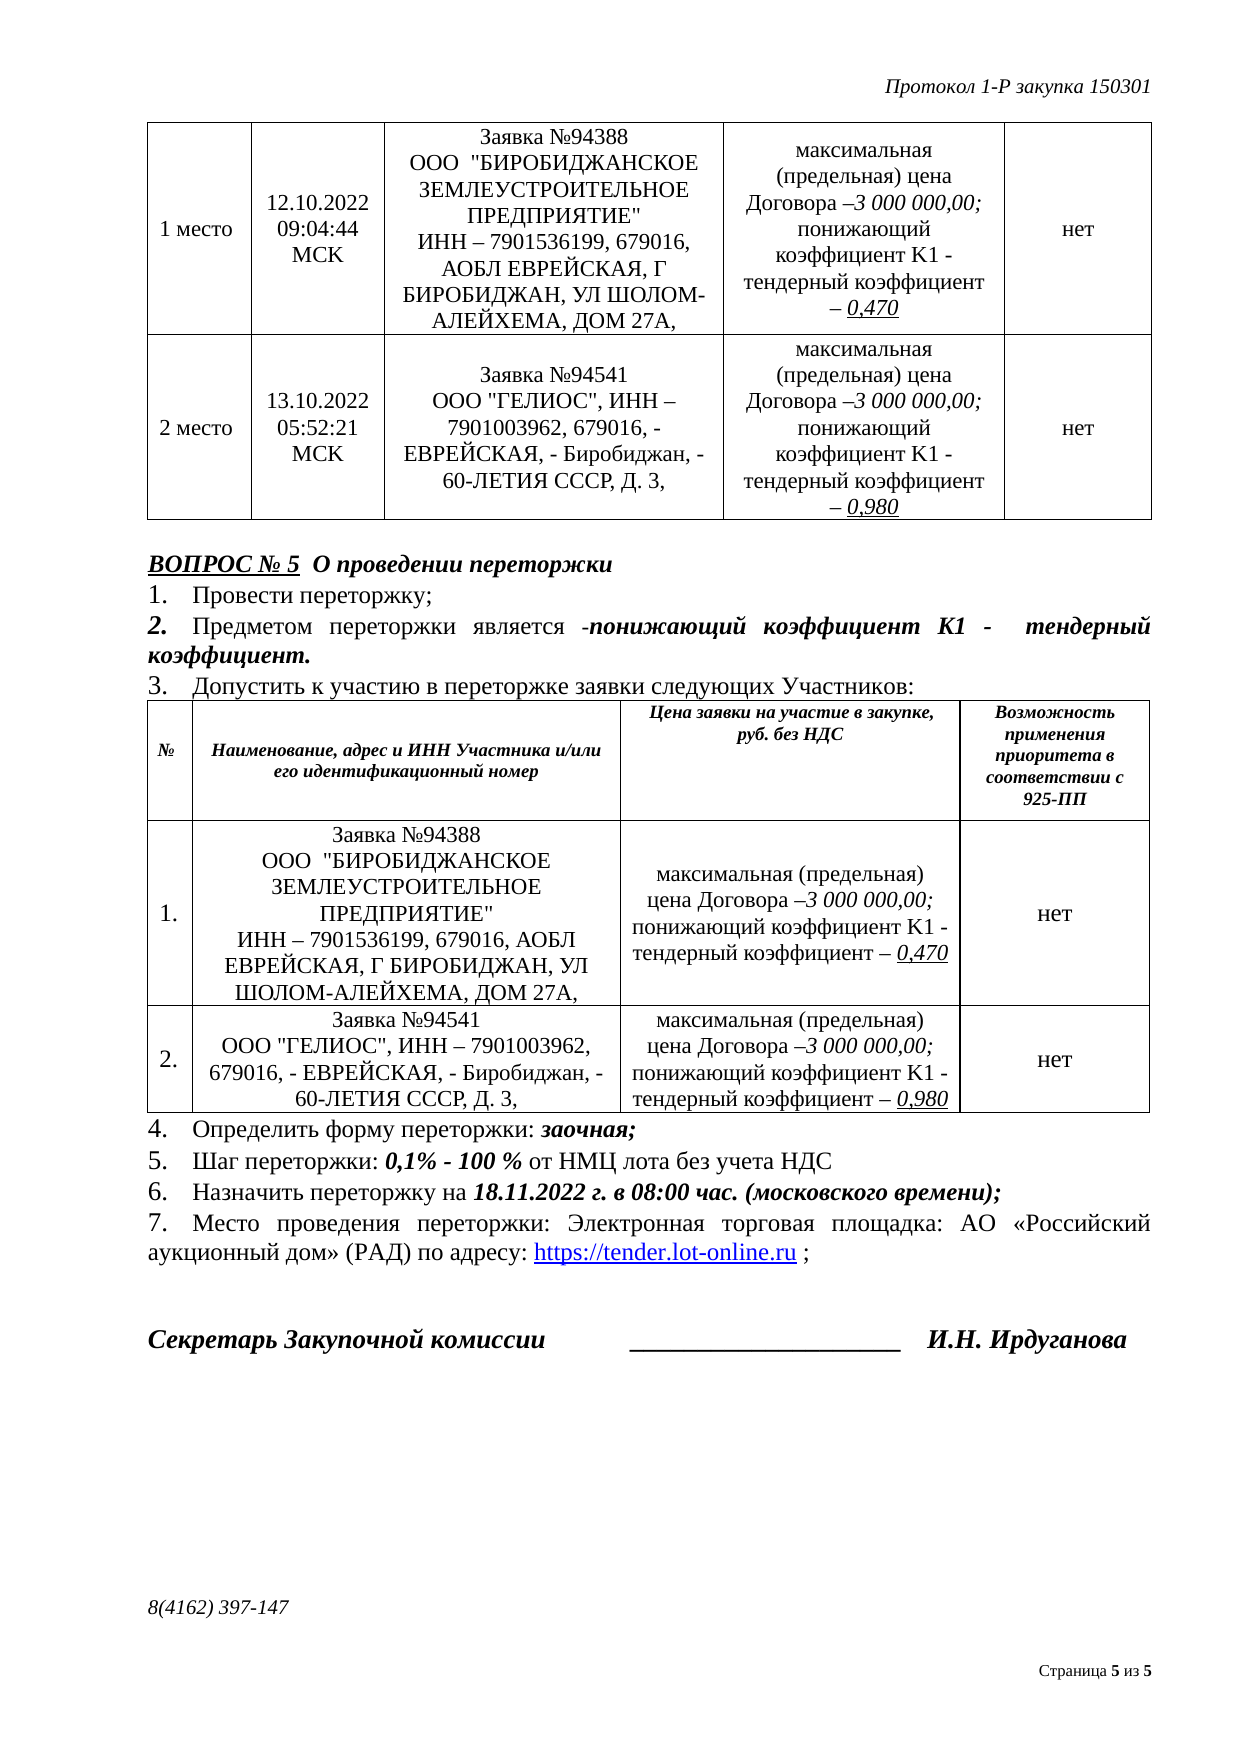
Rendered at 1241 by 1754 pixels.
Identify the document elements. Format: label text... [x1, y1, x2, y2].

table_header № [148, 701, 192, 819]
text 8(4162) 397-147 [148, 1595, 1152, 1619]
table_cell максимальная (предельная) цена Договора –3 000 000,00; понижающий коэффициент K1 - тендерный коэффициент – 0,470 [621, 821, 959, 1005]
table_header ____________________ [620, 1324, 916, 1354]
table_cell нет [1005, 123, 1151, 334]
table_header Секретарь Закупочной комиссии [136, 1324, 620, 1354]
table_cell Заявка №94541 ООО "ГЕЛИОС", ИНН – 7901003962, 679016, - ЕВРЕЙСКАЯ, - Биробиджан, - 60-ЛЕТИЯ СССР, Д. 3, [193, 1006, 620, 1112]
table_cell 13.10.2022 05:52:21 MCK [252, 335, 384, 519]
table_header И.Н. Ирдуганова [916, 1324, 1159, 1354]
table_cell Заявка №94541 ООО "ГЕЛИОС", ИНН – 7901003962, 679016, - ЕВРЕЙСКАЯ, - Биробиджан, - 60-ЛЕТИЯ СССР, Д. 3, [385, 335, 723, 519]
table_cell нет [961, 821, 1149, 1005]
table_header Наименование, адрес и ИНН Участника и/или его идентификационный номер [193, 701, 620, 819]
list Допустить к участию в переторжке заявки следующих Участников: [148, 669, 1152, 700]
text ВОПРОС № 5 О проведении переторжки [148, 549, 1152, 578]
list Назначить переторжку на 18.11.2022 г. в 08:00 час. (московского времени); [148, 1175, 1152, 1206]
table_cell 12.10.2022 09:04:44 MCK [252, 123, 384, 334]
table_header Цена заявки на участие в закупке, руб. без НДС [621, 701, 959, 819]
table_cell максимальная (предельная) цена Договора –3 000 000,00; понижающий коэффициент K1 - тендерный коэффициент – 0,980 [621, 1006, 959, 1112]
table_cell нет [961, 1006, 1149, 1112]
list Предметом переторжки является -понижающий коэффициент K1 - тендерный коэффициент. [148, 609, 1152, 669]
table_cell 2 место [148, 335, 251, 519]
list Шаг переторжки: 0,1% - 100 % от НМЦ лота без учета НДС [148, 1144, 1152, 1175]
list Провести переторжку; [148, 578, 1152, 609]
table_cell [148, 1006, 192, 1112]
table_cell Заявка №94388 ООО "БИРОБИДЖАНСКОЕ ЗЕМЛЕУСТРОИТЕЛЬНОЕ ПРЕДПРИЯТИЕ" ИНН – 7901536199, 679016, АОБЛ ЕВРЕЙСКАЯ, Г БИРОБИДЖАН, УЛ ШОЛОМ-АЛЕЙХЕМА, ДОМ 27А, [385, 123, 723, 334]
table_cell максимальная (предельная) цена Договора –3 000 000,00; понижающий коэффициент K1 - тендерный коэффициент – 0,980 [724, 335, 1004, 519]
table_cell [148, 821, 192, 1005]
table_cell 1 место [148, 123, 251, 334]
list Определить форму переторжки: заочная; [148, 1113, 1152, 1144]
table_cell нет [1005, 335, 1151, 519]
table_cell Заявка №94388 ООО "БИРОБИДЖАНСКОЕ ЗЕМЛЕУСТРОИТЕЛЬНОЕ ПРЕДПРИЯТИЕ" ИНН – 7901536199, 679016, АОБЛ ЕВРЕЙСКАЯ, Г БИРОБИДЖАН, УЛ ШОЛОМ-АЛЕЙХЕМА, ДОМ 27А, [193, 821, 620, 1005]
list Место проведения переторжки: Электронная торговая площадка: АО «Российский аукционный дом» (РАД) по адресу: https://tender.lot-online.ru ; [148, 1206, 1152, 1266]
table_cell максимальная (предельная) цена Договора –3 000 000,00; понижающий коэффициент K1 - тендерный коэффициент – 0,470 [724, 123, 1004, 334]
table_header Возможность применения приоритета в соответствии с 925-ПП [961, 701, 1149, 819]
